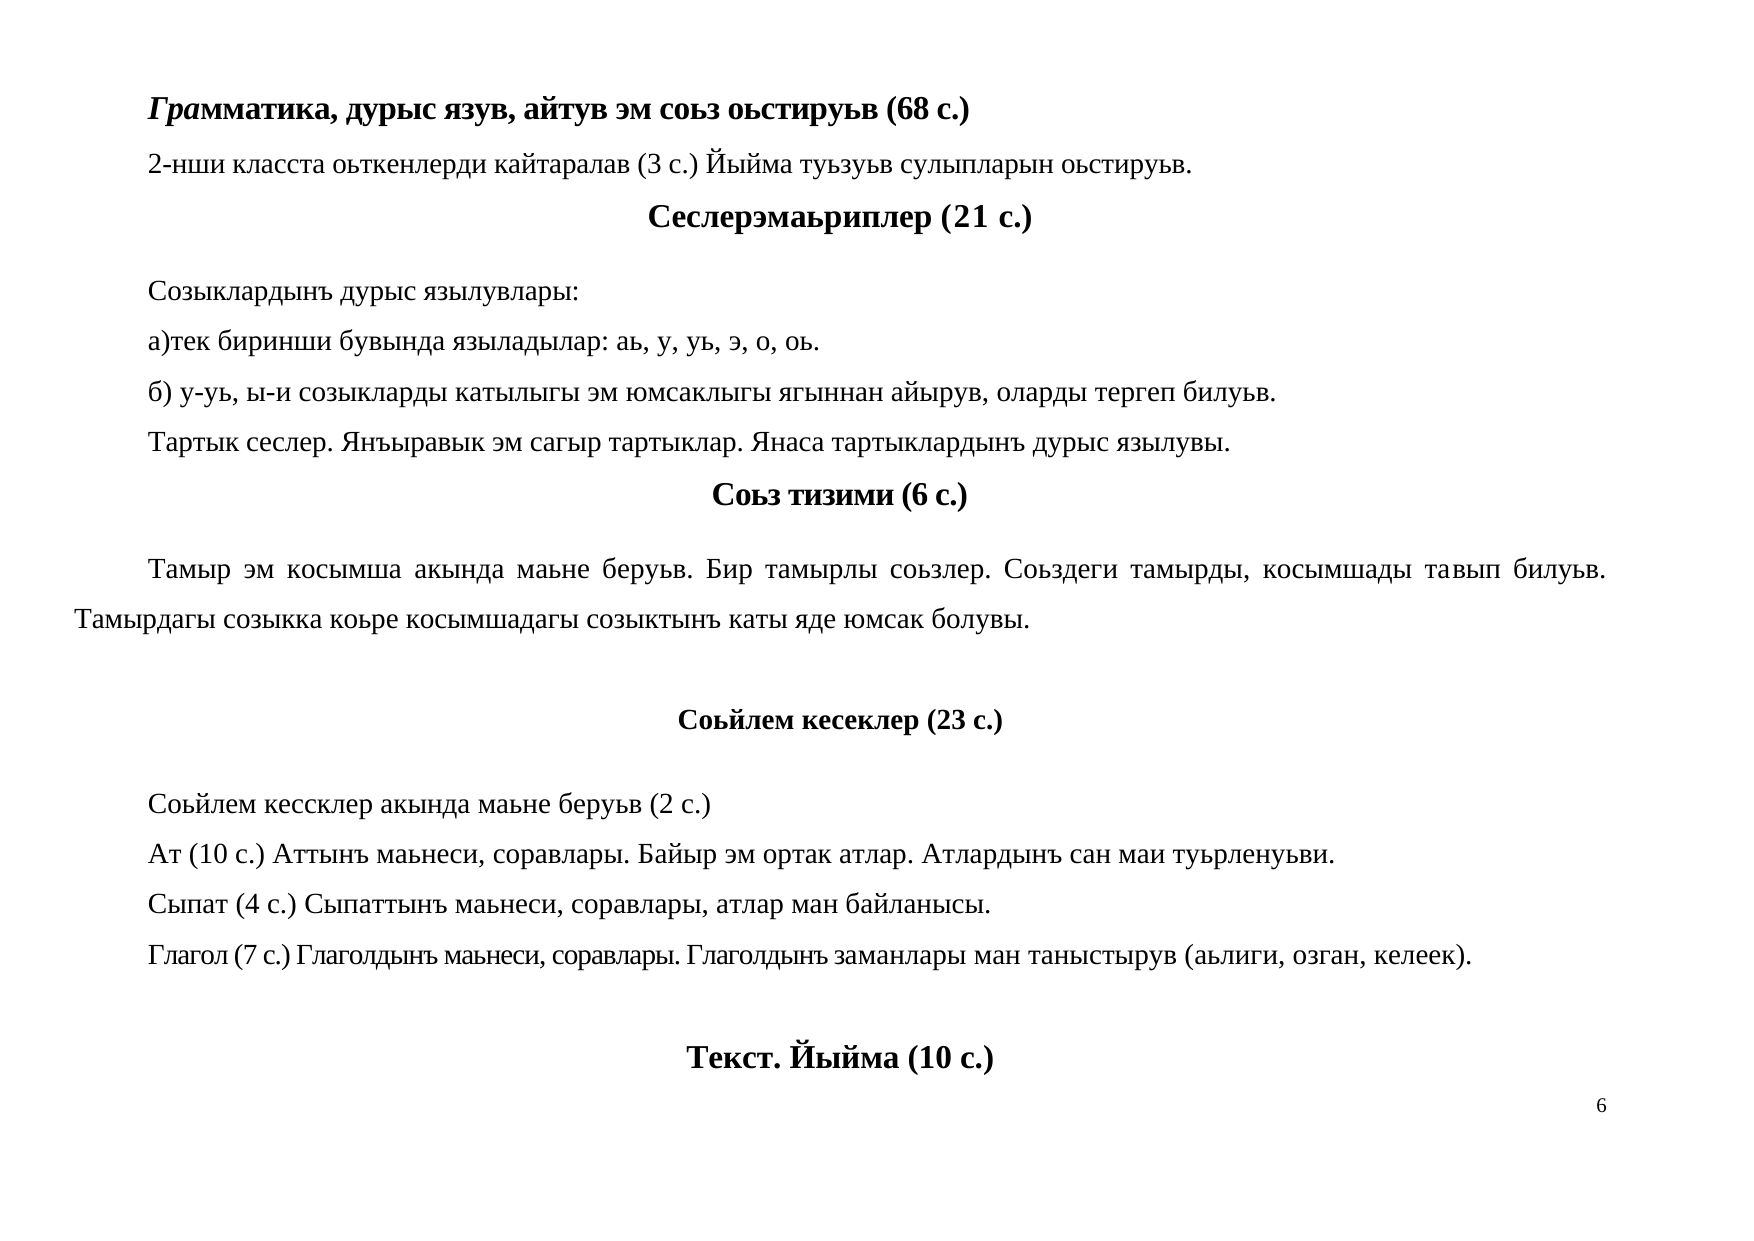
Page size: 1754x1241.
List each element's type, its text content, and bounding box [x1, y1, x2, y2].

text Тамыр эм косымша акында маьне беруьв. Бир тамырлы соьзлер. Соьздеги тамырды, косымшады тавып билуьв. Тамырдагы созыкка коьре косымшадагы созыктынъ каты яде юмсак болувы. [74, 551, 1606, 635]
text а)тек биринши бувында языладылар: аь, у, уь, э, о, оь. [74, 323, 1606, 357]
text Текст. Йыйма (10 с.) [74, 1037, 1606, 1076]
text б) у-уь, ы-и созыкларды катылыгы эм юмсаклыгы ягыннан айырув, оларды тергеп билуьв. [74, 374, 1606, 407]
text 2-нши класста оьткенлерди кайтаралав (3 с.) Йыйма туьзуьв сулыпларын оьстируьв. [74, 146, 1606, 180]
text Сыпат (4 с.) Сыпаттынъ маьнеси, соравлары, атлар ман байланысы. [74, 886, 1606, 920]
text Соьз тизими (6 с.) [74, 474, 1606, 513]
text Глагол (7 с.) Глаголдынъ маьнеси, соравлары. Глаголдынъ заманлары ман таныстырув (аьлиги, озган, келеек). [74, 937, 1606, 970]
text Тартык сеслер. Янъыравык эм сагыр тартыклар. Янаса тартыклардынъ дурыс язылувы. [74, 424, 1606, 458]
text Грамматика, дурыс язув, айтув эм соьз оьстируьв (68 с.) [74, 89, 1606, 127]
text Сеслерэмаьриплер (21 с.) [74, 196, 1606, 235]
text Aт (10 с.) Аттынъ маьнеси, соравлары. Байыр эм ортак атлар. Атлардынъ сан маи туьрленуьви. [74, 836, 1606, 870]
text Соьйлем кесеклер (23 с.) [74, 702, 1606, 736]
text Соьйлем кессклер акында маьне беруьв (2 с.) [74, 786, 1606, 819]
text Созыклардынъ дурыс язылувлары: [74, 273, 1606, 307]
